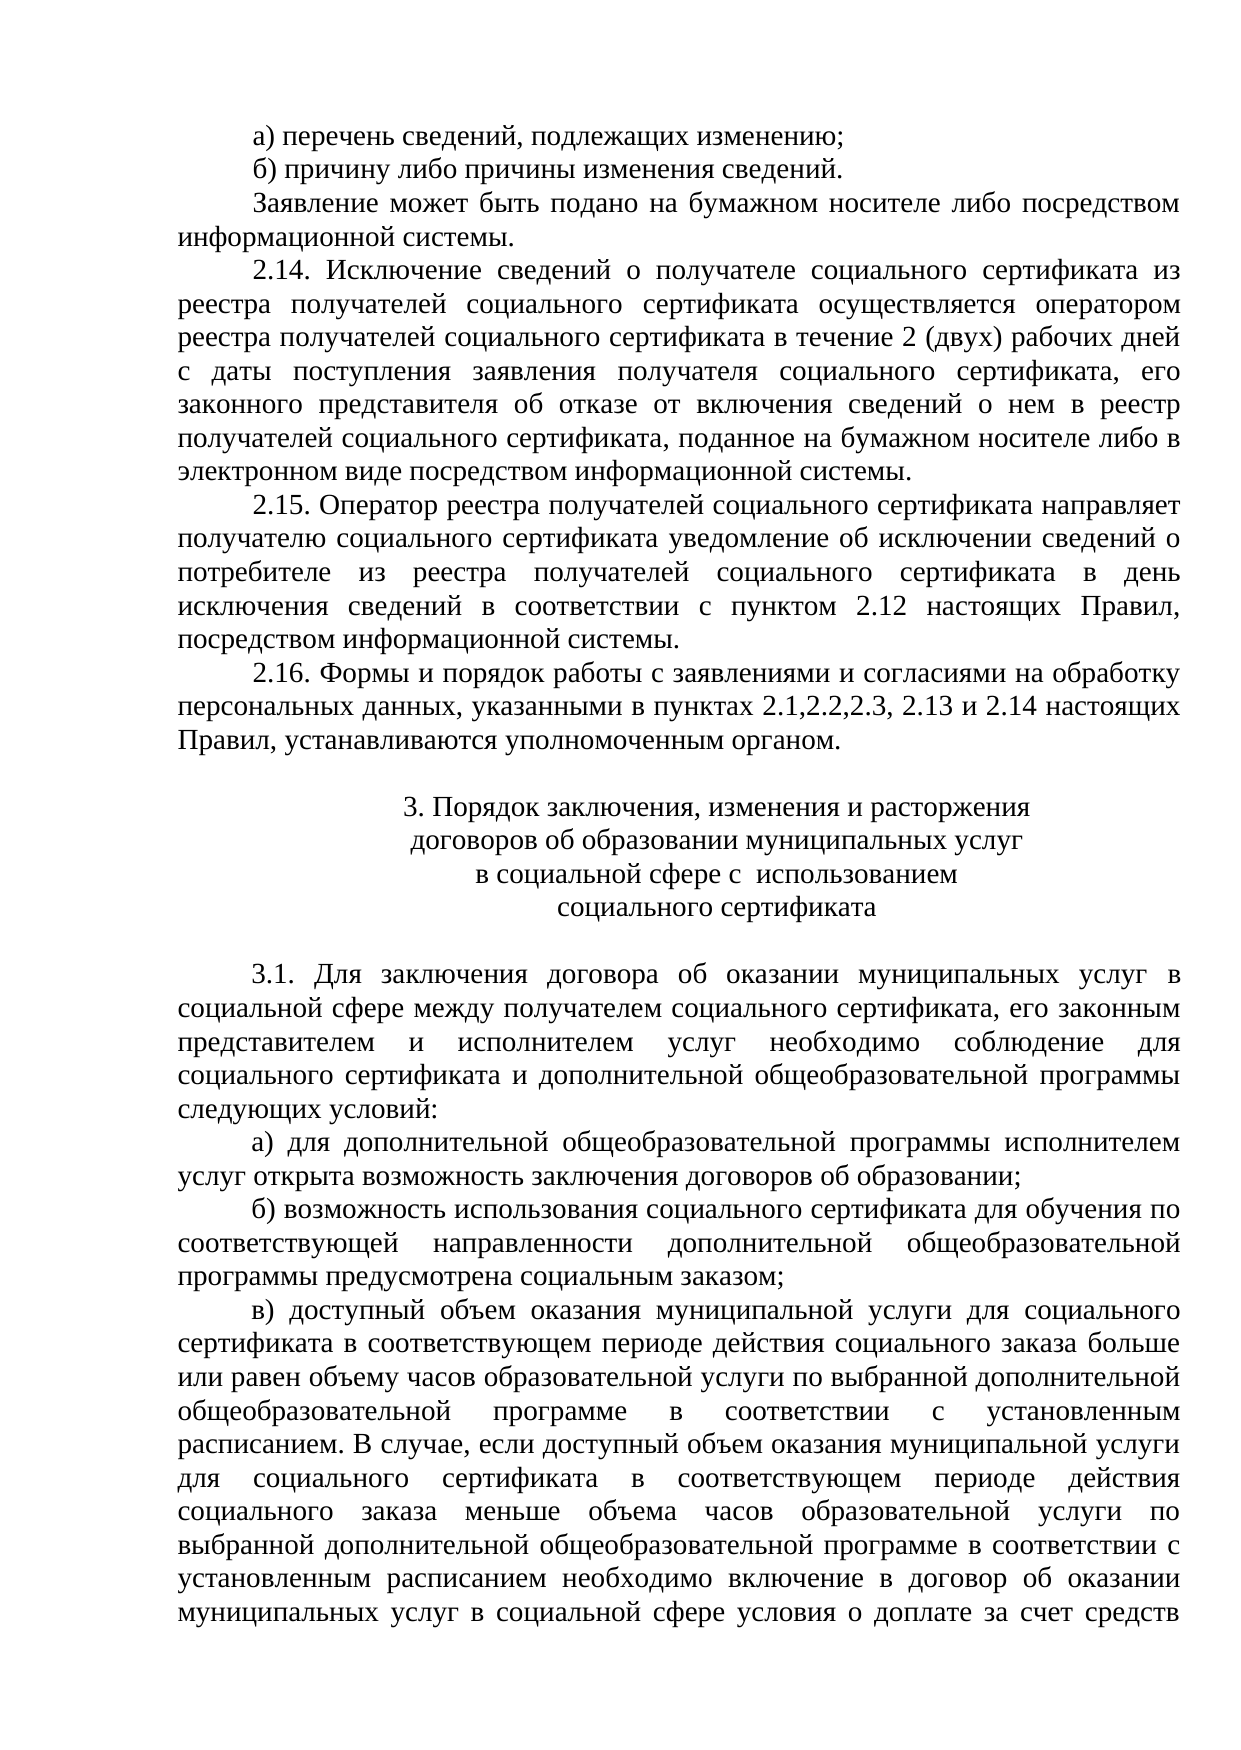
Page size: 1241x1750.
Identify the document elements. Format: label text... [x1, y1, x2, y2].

text 2.15. Оператор реестра получателей социального сертификата направляет получателю социального сертификата уведомление об исключении сведений о потребителе из реестра получателей социального сертификата в день исключения сведений в соответствии с пунктом 2.12 настоящих Правил, посредством информационной системы. [177, 487, 1181, 655]
text а) для дополнительной общеобразовательной программы исполнителем услуг открыта возможность заключения договоров об образовании; [177, 1124, 1181, 1191]
text договоров об образовании муниципальных услуг [252, 822, 1181, 856]
text Заявление может быть подано на бумажном носителе либо посредством информационной системы. [177, 185, 1181, 252]
text 3.1. Для заключения договора об оказании муниципальных услуг в социальной сфере между получателем социального сертификата, его законным представителем и исполнителем услуг необходимо соблюдение для социального сертификата и дополнительной общеобразовательной программы следующих условий: [177, 957, 1181, 1124]
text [177, 1292, 1181, 1627]
text 2.14. Исключение сведений о получателе социального сертификата из реестра получателей социального сертификата осуществляется оператором реестра получателей социального сертификата в течение 2 (двух) рабочих дней с даты поступления заявления получателя социального сертификата, его законного представителя об отказе от включения сведений о нем в реестр получателей социального сертификата, поданное на бумажном носителе либо в электронном виде посредством информационной системы. [177, 252, 1181, 487]
text а) перечень сведений, подлежащих изменению; [177, 118, 1181, 152]
text б) причину либо причины изменения сведений. [177, 152, 1181, 185]
text социального сертификата [252, 889, 1181, 923]
text в социальной сфере с использованием [252, 856, 1181, 889]
text 3. Порядок заключения, изменения и расторжения [177, 789, 1181, 822]
text б) возможность использования социального сертификата для обучения по соответствующей направленности дополнительной общеобразовательной программы предусмотрена социальным заказом; [177, 1191, 1181, 1292]
text 2.16. Формы и порядок работы с заявлениями и согласиями на обработку персональных данных, указанными в пунктах 2.1,2.2,2.3, 2.13 и 2.14 настоящих Правил, устанавливаются уполномоченным органом. [177, 655, 1181, 755]
